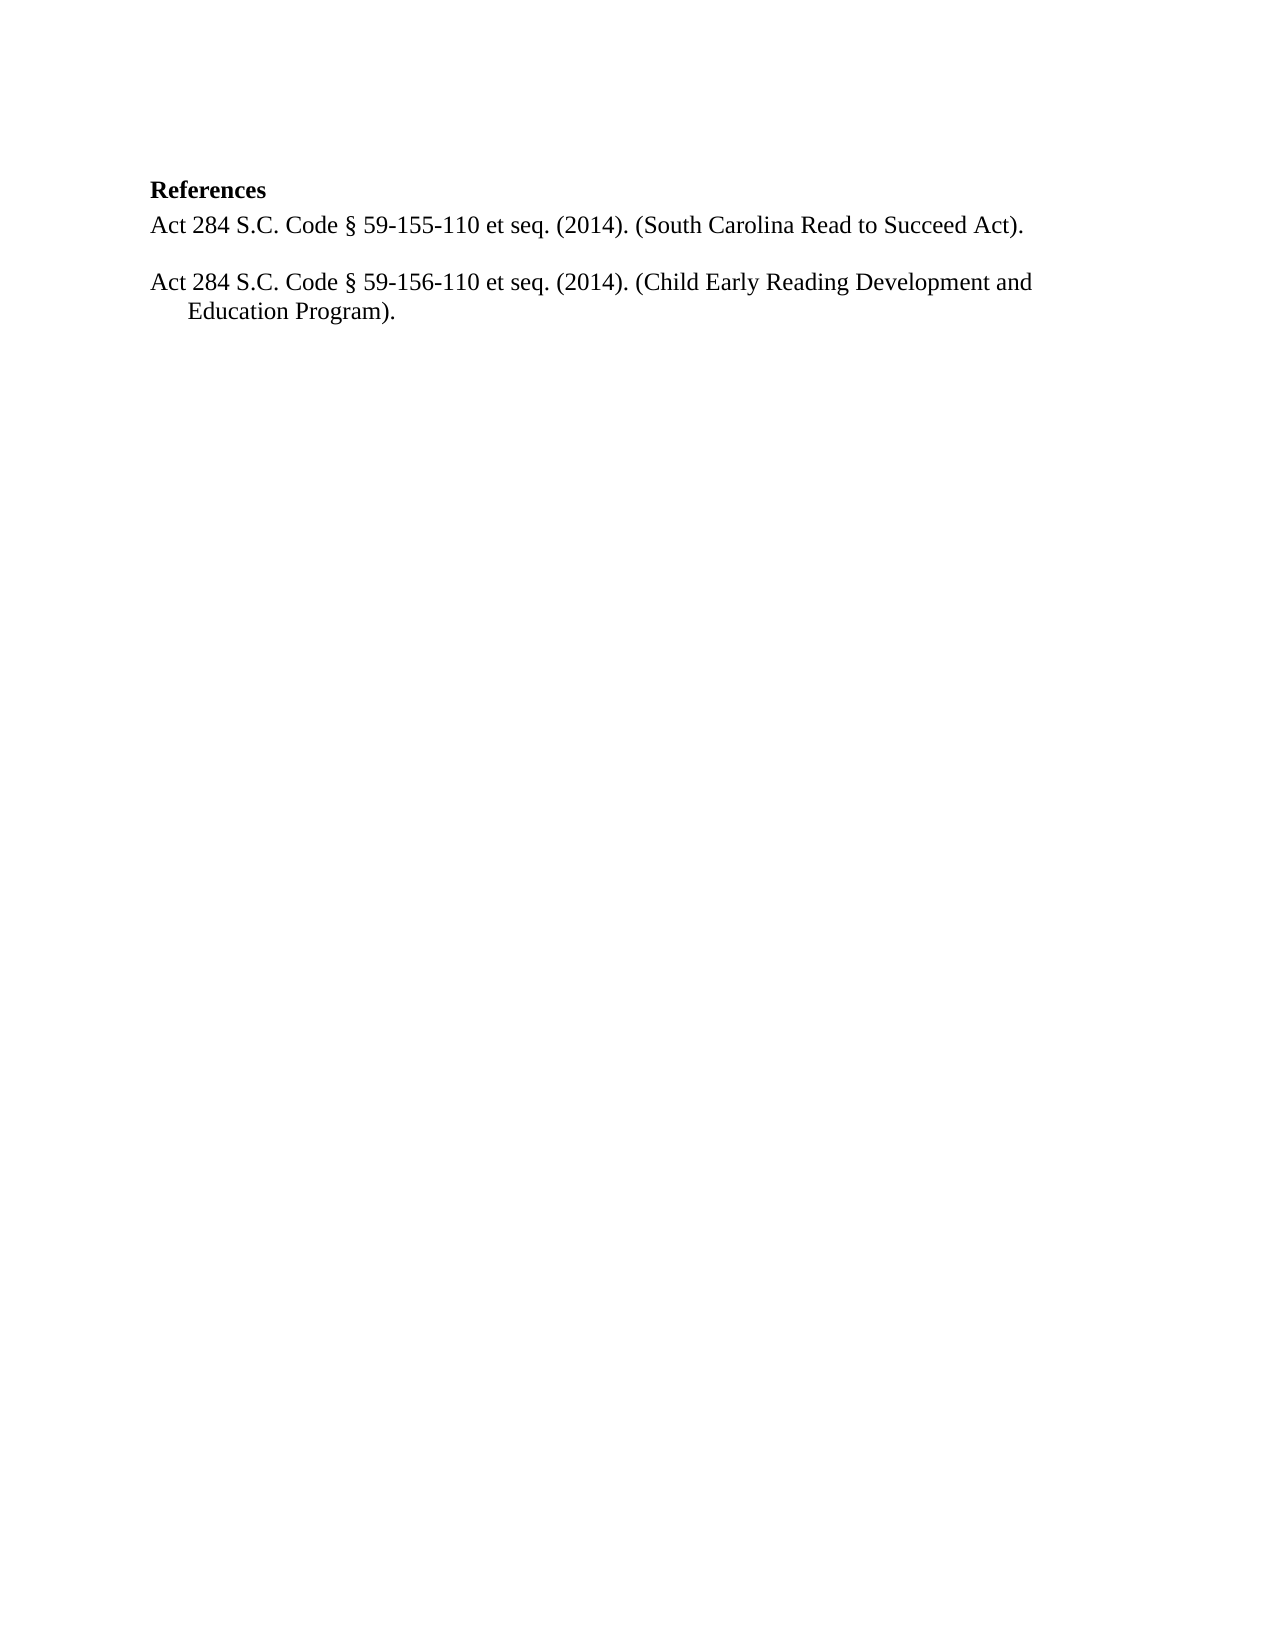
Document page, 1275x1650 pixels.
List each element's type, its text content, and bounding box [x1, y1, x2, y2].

subtitle References [150, 175, 1125, 204]
text Act 284 S.C. Code § 59-156-110 et seq. (2014). (Child Early Reading Development and Education Program). [150, 267, 1125, 325]
text Act 284 S.C. Code § 59-155-110 et seq. (2014). (South Carolina Read to Succeed Act). [150, 210, 1125, 239]
